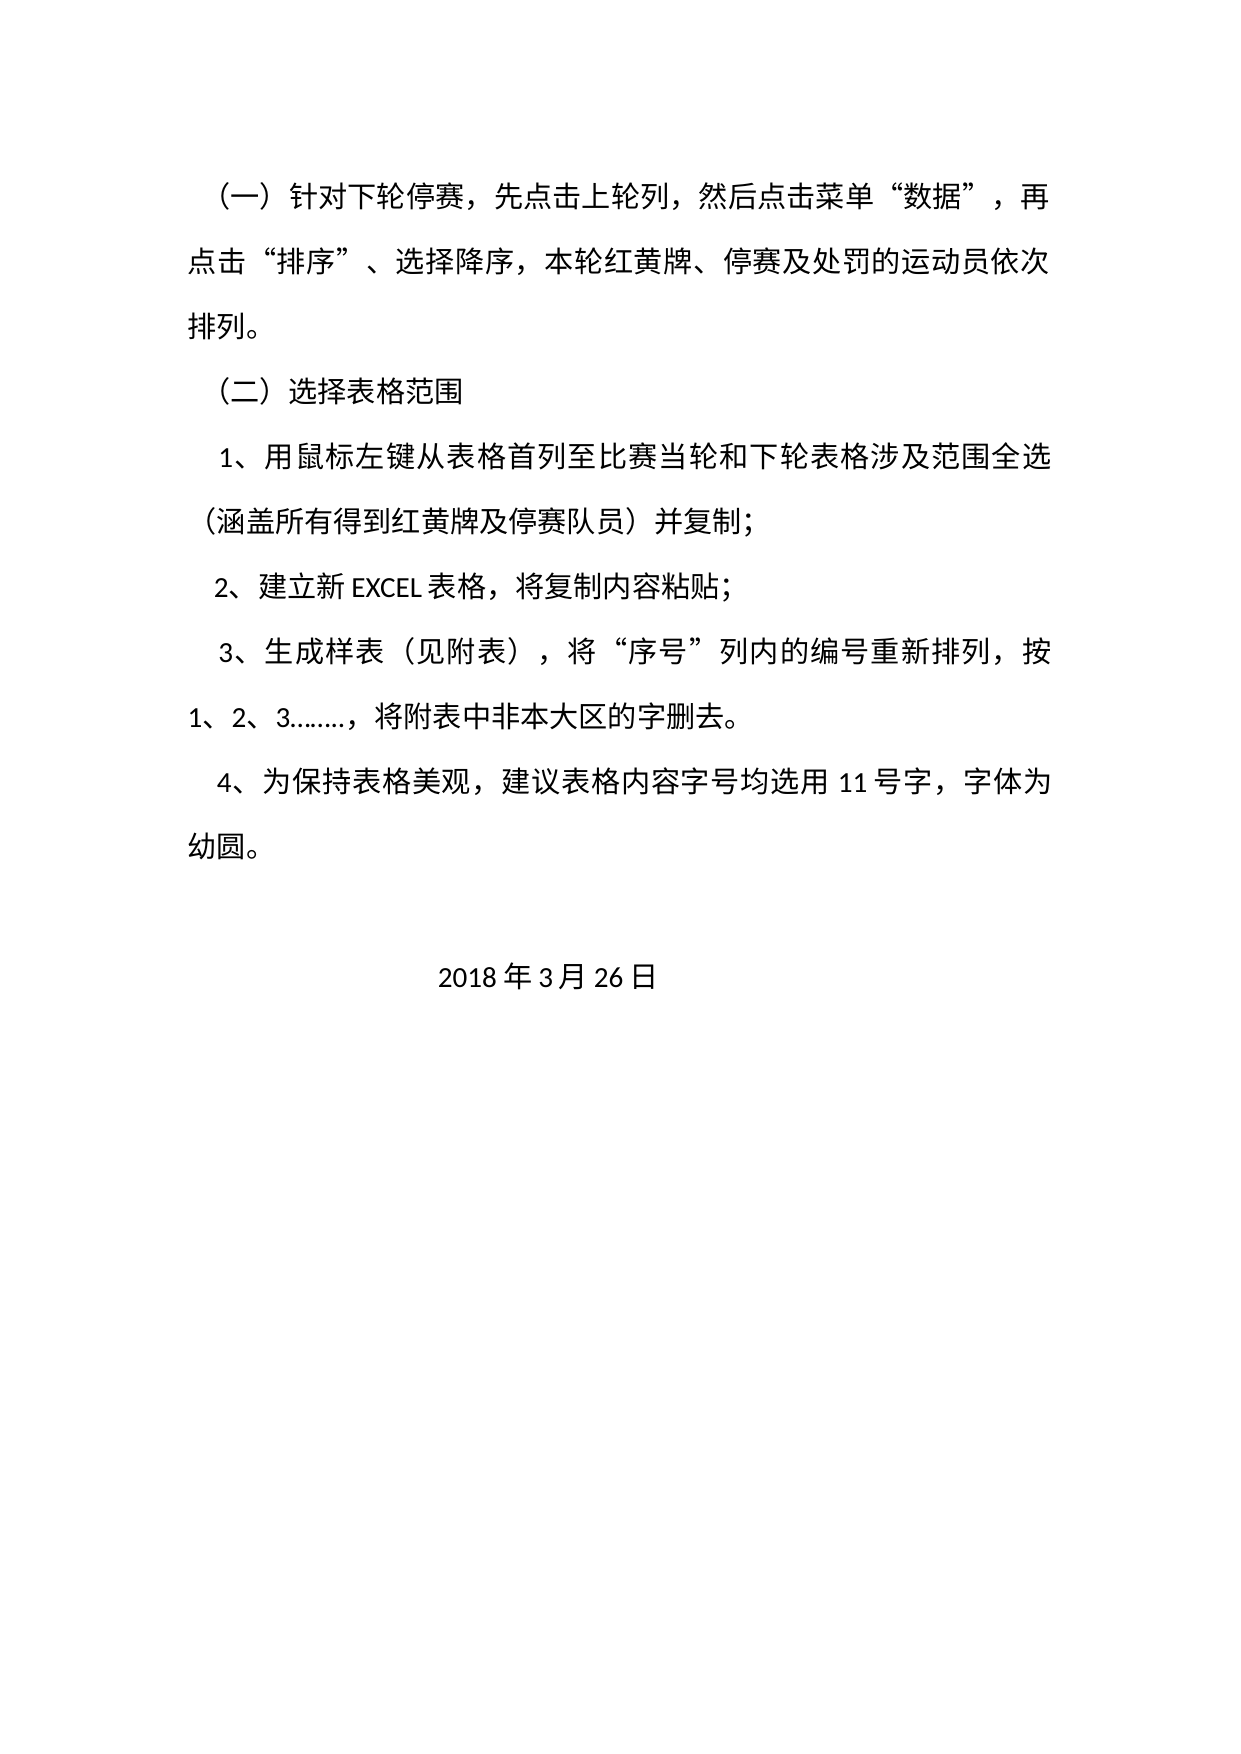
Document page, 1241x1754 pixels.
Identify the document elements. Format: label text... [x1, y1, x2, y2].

text 4、为保持表格美观，建议表格内容字号均选用11号字，字体为幼圆。 [187, 747, 1053, 877]
text （一）针对下轮停赛，先点击上轮列，然后点击菜单“数据”，再点击“排序”、选择降序，本轮红黄牌、停赛及处罚的运动员依次排列。 [187, 162, 1053, 357]
text 2、建立新EXCEL表格，将复制内容粘贴； [187, 552, 1053, 617]
text 1、用鼠标左键从表格首列至比赛当轮和下轮表格涉及范围全选（涵盖所有得到红黄牌及停赛队员）并复制； [187, 422, 1053, 552]
text （二）选择表格范围 [187, 357, 1053, 422]
text 3、生成样表（见附表），将“序号”列内的编号重新排列，按1、2、3……..，将附表中非本大区的字删去。 [187, 617, 1053, 747]
text 2018年3月26日 [187, 942, 1053, 1007]
